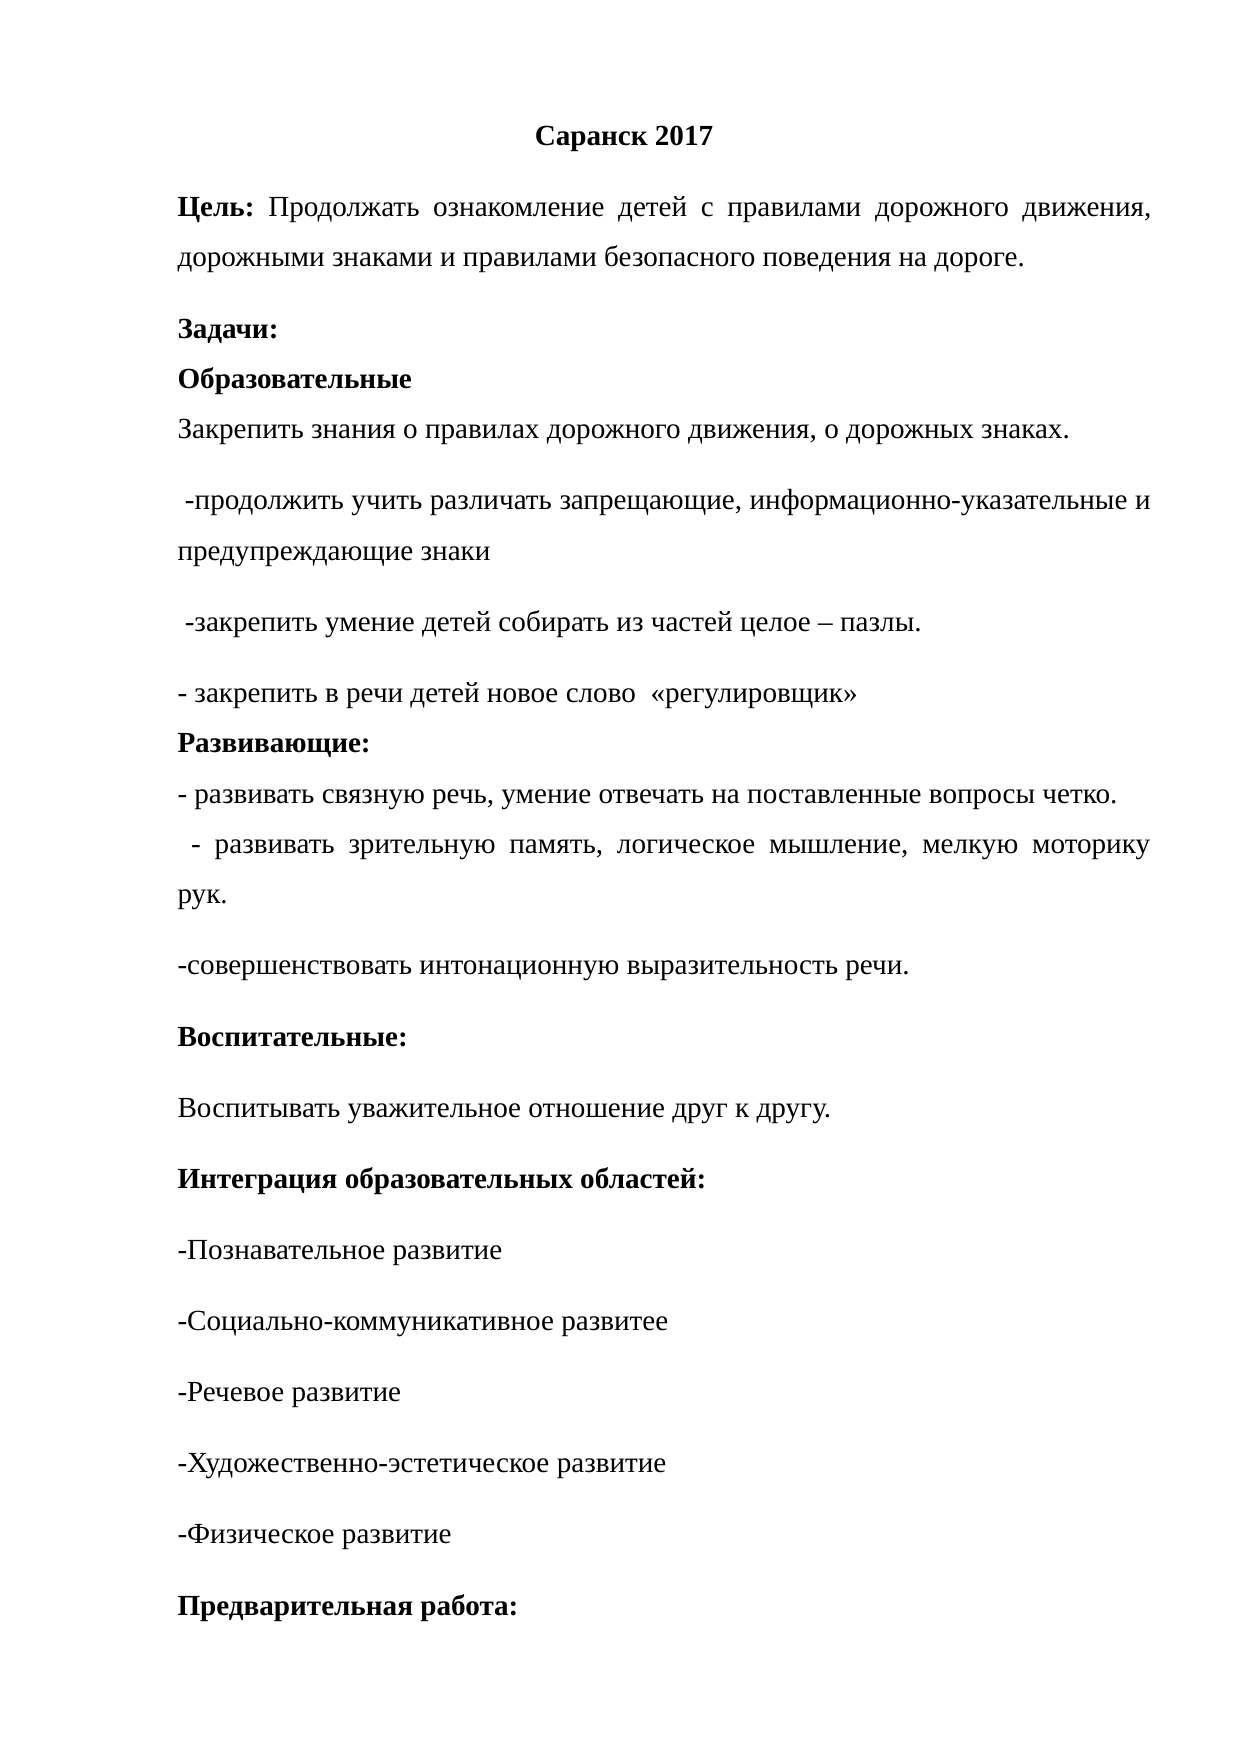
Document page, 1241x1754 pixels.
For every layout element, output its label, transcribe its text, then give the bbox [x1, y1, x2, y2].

text -Социально-коммуникативное развитее [177, 1303, 1152, 1337]
text Предварительная работа: [177, 1588, 1152, 1621]
text -Речевое развитие [177, 1374, 1152, 1408]
text Развивающие: [177, 725, 1152, 759]
text Цель: Продолжать ознакомление детей с правилами дорожного движения, дорожными знаками и правилами безопасного поведения на дороге. [177, 189, 1152, 273]
text -закрепить умение детей собирать из частей целое – пазлы. [177, 604, 1152, 637]
text -совершенствовать интонационную выразительность речи. [177, 947, 1152, 981]
text - развивать связную речь, умение отвечать на поставленные вопросы четко. [177, 776, 1152, 809]
text -Художественно-эстетическое развитие [177, 1446, 1152, 1479]
text -Познавательное развитие [177, 1232, 1152, 1266]
text -продолжить учить различать запрещающие, информационно-указательные и предупреждающие знаки [177, 482, 1152, 566]
text - закрепить в речи детей новое слово «регулировщик» [177, 675, 1152, 709]
text Интеграция образовательных областей: [177, 1161, 1152, 1194]
text Воспитывать уважительное отношение друг к другу. [177, 1090, 1152, 1123]
text Задачи: [177, 311, 1152, 344]
text -Физическое развитие [177, 1517, 1152, 1550]
text Закрепить знания о правилах дорожного движения, о дорожных знаках. [177, 411, 1152, 445]
text Саранск 2017 [177, 118, 1152, 152]
text - развивать зрительную память, логическое мышление, мелкую моторику рук. [177, 826, 1152, 910]
text Воспитательные: [177, 1019, 1152, 1052]
text Образовательные [177, 361, 1152, 394]
